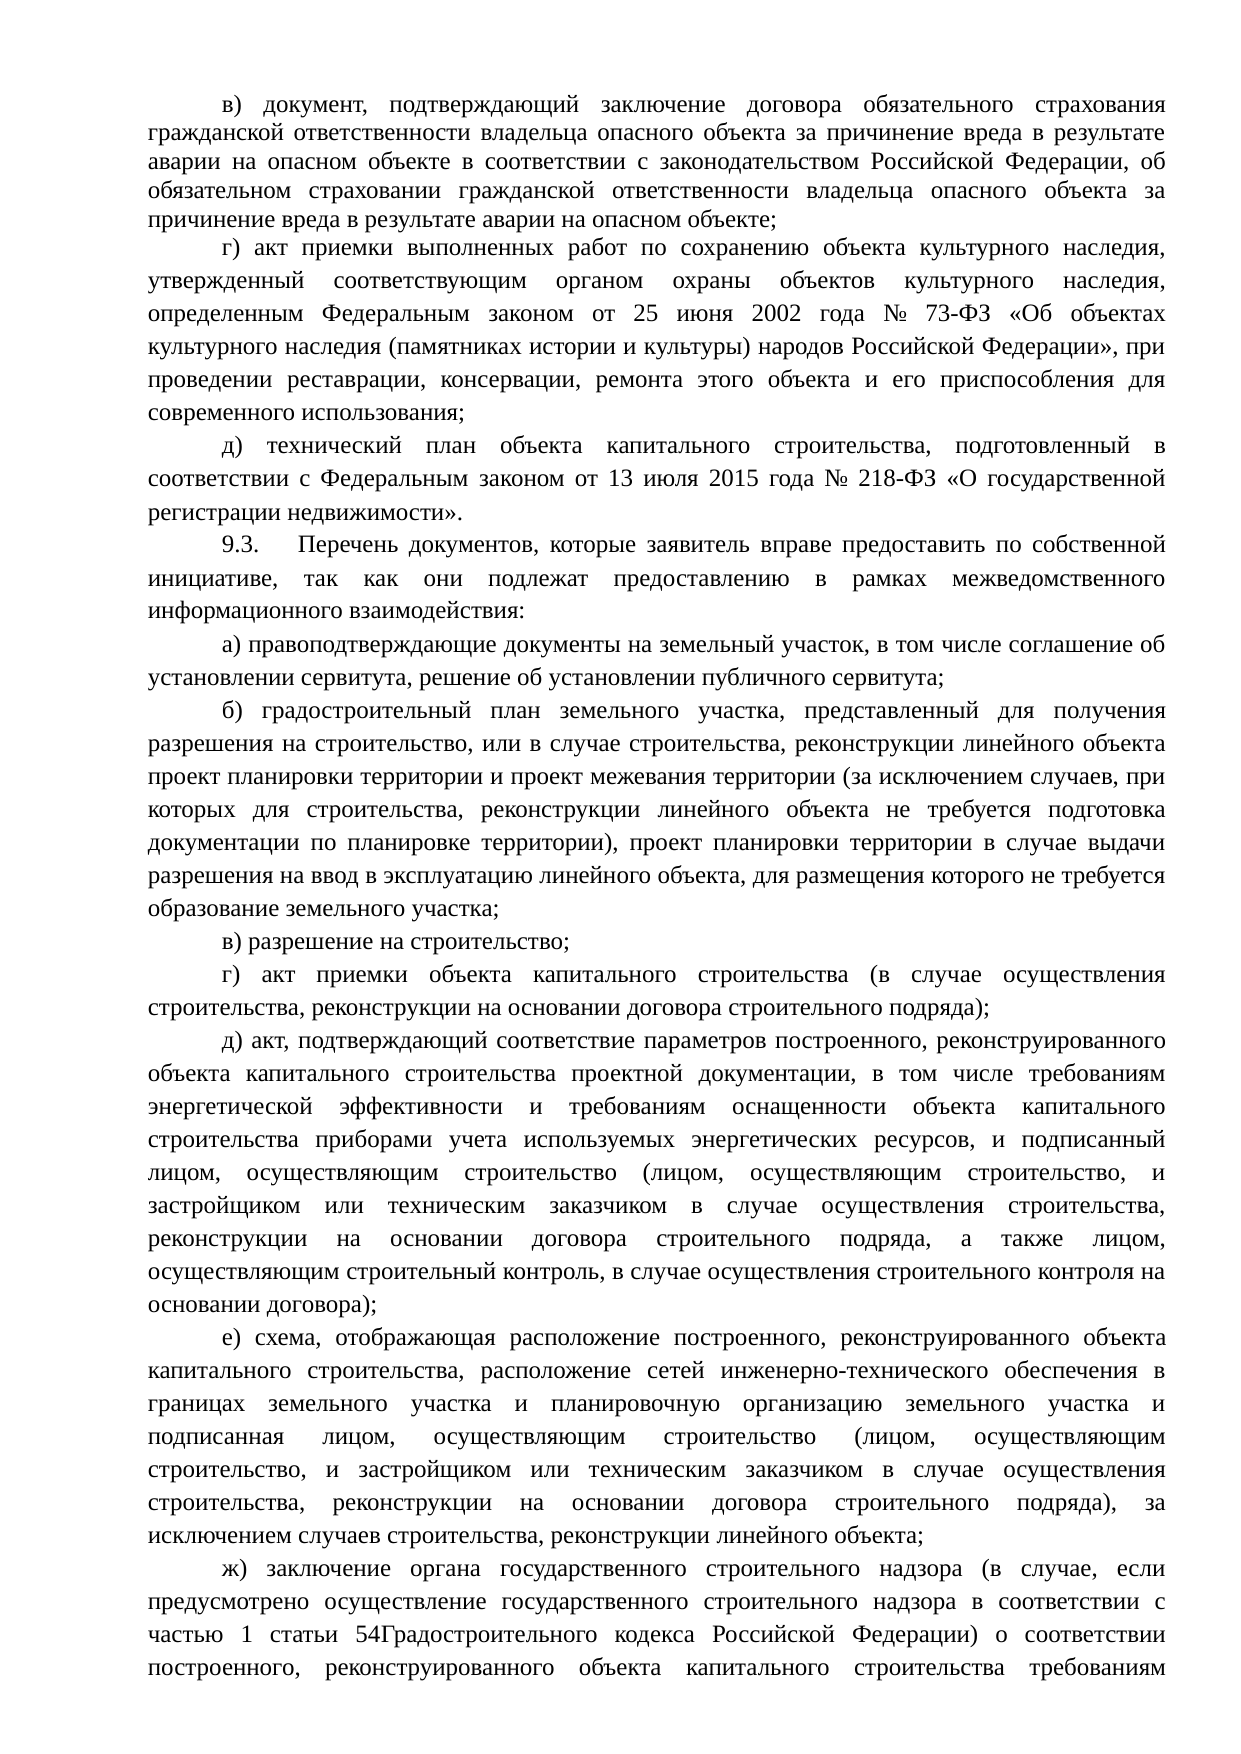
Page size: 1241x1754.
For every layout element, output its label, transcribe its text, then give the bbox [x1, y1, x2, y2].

text д) технический план объекта капитального строительства, подготовленный в соответствии с Федеральным законом от 13 июля 2015 года № 218-ФЗ «О государственной регистрации недвижимости». [148, 431, 1167, 525]
text д) акт, подтверждающий соответствие параметров построенного, реконструированного объекта капитального строительства проектной документации, в том числе требованиям энергетической эффективности и требованиям оснащенности объекта капитального строительства приборами учета используемых энергетических ресурсов, и подписанный лицом, осуществляющим строительство (лицом, осуществляющим строительство, и застройщиком или техническим заказчиком в случае осуществления строительства, реконструкции на основании договора строительного подряда, а также лицом, осуществляющим строительный контроль, в случае осуществления строительного контроля на основании договора); [148, 1025, 1167, 1318]
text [148, 1553, 1167, 1681]
text в) документ, подтверждающий заключение договора обязательного страхования гражданской ответственности владельца опасного объекта за причинение вреда в результате аварии на опасном объекте в соответствии с законодательством Российской Федерации, об обязательном страховании гражданской ответственности владельца опасного объекта за причинение вреда в результате аварии на опасном объекте; [148, 89, 1167, 232]
text г) акт приемки объекта капитального строительства (в случае осуществления строительства, реконструкции на основании договора строительного подряда); [148, 959, 1167, 1021]
text а) правоподтверждающие документы на земельный участок, в том числе соглашение об установлении сервитута, решение об установлении публичного сервитута; [148, 629, 1167, 690]
text в) разрешение на строительство; [148, 926, 1167, 954]
list Перечень документов, которые заявитель вправе предоставить по собственной инициативе, так как они подлежат предоставлению в рамках межведомственного информационного взаимодействия: [148, 529, 1167, 624]
text г) акт приемки выполненных работ по сохранению объекта культурного наследия, утвержденный соответствующим органом охраны объектов культурного наследия, определенным Федеральным законом от 25 июня 2002 года № 73-ФЗ «Об объектах культурного наследия (памятниках истории и культуры) народов Российской Федерации», при проведении реставрации, консервации, ремонта этого объекта и его приспособления для современного использования; [148, 232, 1167, 426]
text б) градостроительный план земельного участка, представленный для получения разрешения на строительство, или в случае строительства, реконструкции линейного объекта проект планировки территории и проект межевания территории (за исключением случаев, при которых для строительства, реконструкции линейного объекта не требуется подготовка документации по планировке территории), проект планировки территории в случае выдачи разрешения на ввод в эксплуатацию линейного объекта, для размещения которого не требуется образование земельного участка; [148, 695, 1167, 922]
text е) схема, отображающая расположение построенного, реконструированного объекта капитального строительства, расположение сетей инженерно-технического обеспечения в границах земельного участка и планировочную организацию земельного участка и подписанная лицом, осуществляющим строительство (лицом, осуществляющим строительство, и застройщиком или техническим заказчиком в случае осуществления строительства, реконструкции на основании договора строительного подряда), за исключением случаев строительства, реконструкции линейного объекта; [148, 1322, 1167, 1549]
